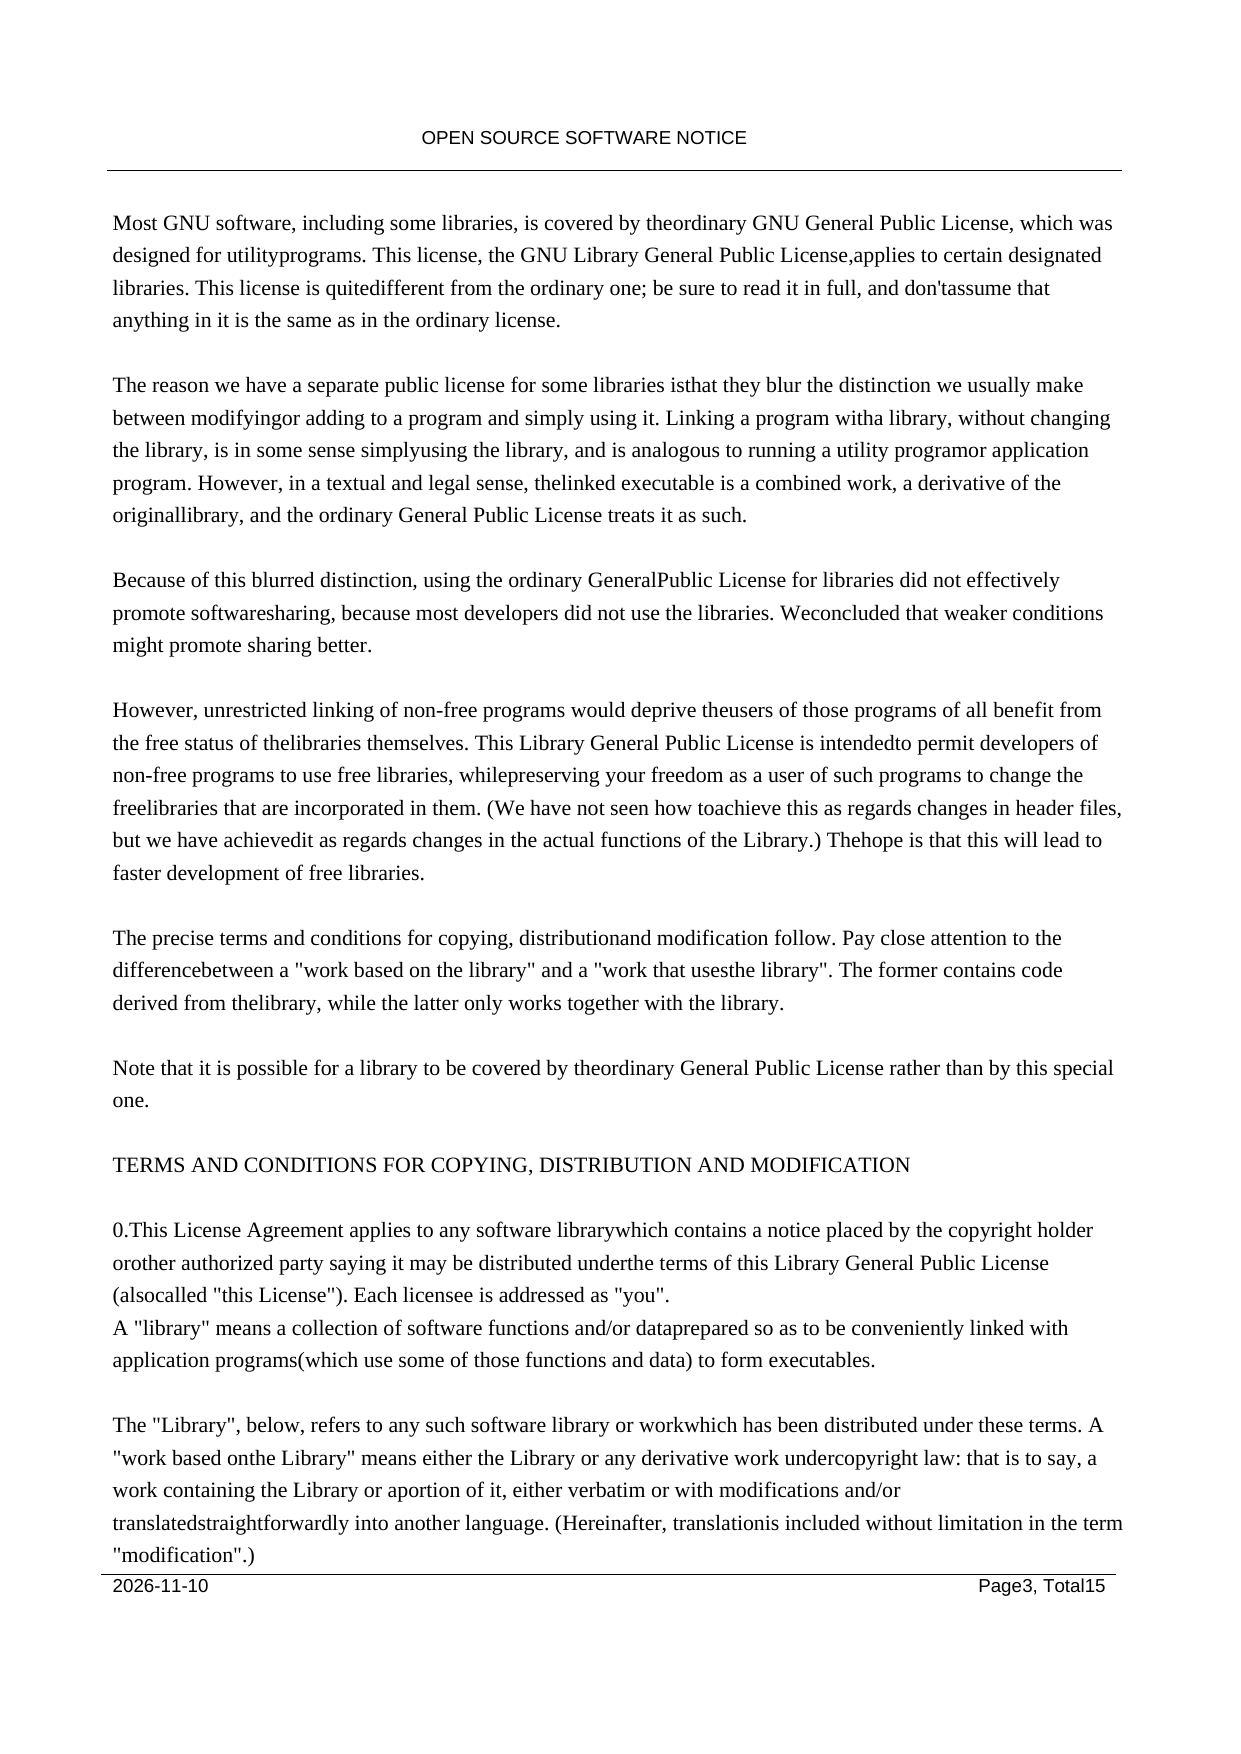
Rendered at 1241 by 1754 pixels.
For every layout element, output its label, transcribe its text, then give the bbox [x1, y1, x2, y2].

text 0.This License Agreement applies to any software librarywhich contains a notice placed by the copyright holder orother authorized party saying it may be distributed underthe terms of this Library General Public License (alsocalled "this License"). Each licensee is addressed as "you". [112, 1214, 1128, 1311]
text The precise terms and conditions for copying, distributionand modification follow. Pay close attention to the differencebetween a "work based on the library" and a "work that usesthe library". The former contains code derived from thelibrary, while the latter only works together with the library. [112, 921, 1128, 1019]
text Because of this blurred distinction, using the ordinary GeneralPublic License for libraries did not effectively promote softwaresharing, because most developers did not use the libraries. Weconcluded that weaker conditions might promote sharing better. [112, 564, 1128, 661]
text Most GNU software, including some libraries, is covered by theordinary GNU General Public License, which was designed for utilityprograms. This license, the GNU Library General Public License,applies to certain designated libraries. This license is quitedifferent from the ordinary one; be sure to read it in full, and don'tassume that anything in it is the same as in the ordinary license. [112, 206, 1128, 336]
text Note that it is possible for a library to be covered by theordinary General Public License rather than by this special one. [112, 1051, 1128, 1116]
text A "library" means a collection of software functions and/or dataprepared so as to be conveniently linked with application programs(which use some of those functions and data) to form executables. [112, 1311, 1128, 1376]
text The reason we have a separate public license for some libraries isthat they blur the distinction we usually make between modifyingor adding to a program and simply using it. Linking a program witha library, without changing the library, is in some sense simplyusing the library, and is analogous to running a utility programor application program. However, in a textual and legal sense, thelinked executable is a combined work, a derivative of the originallibrary, and the ordinary General Public License treats it as such. [112, 369, 1128, 531]
text The "Library", below, refers to any such software library or workwhich has been distributed under these terms. A "work based onthe Library" means either the Library or any derivative work undercopyright law: that is to say, a work containing the Library or aportion of it, either verbatim or with modifications and/or translatedstraightforwardly into another language. (Hereinafter, translationis included without limitation in the term "modification".) [112, 1409, 1128, 1571]
text However, unrestricted linking of non-free programs would deprive theusers of those programs of all benefit from the free status of thelibraries themselves. This Library General Public License is intendedto permit developers of non-free programs to use free libraries, whilepreserving your freedom as a user of such programs to change the freelibraries that are incorporated in them. (We have not seen how toachieve this as regards changes in header files, but we have achievedit as regards changes in the actual functions of the Library.) Thehope is that this will lead to faster development of free libraries. [112, 694, 1128, 889]
text TERMS AND CONDITIONS FOR COPYING, DISTRIBUTION AND MODIFICATION [112, 1149, 1128, 1181]
